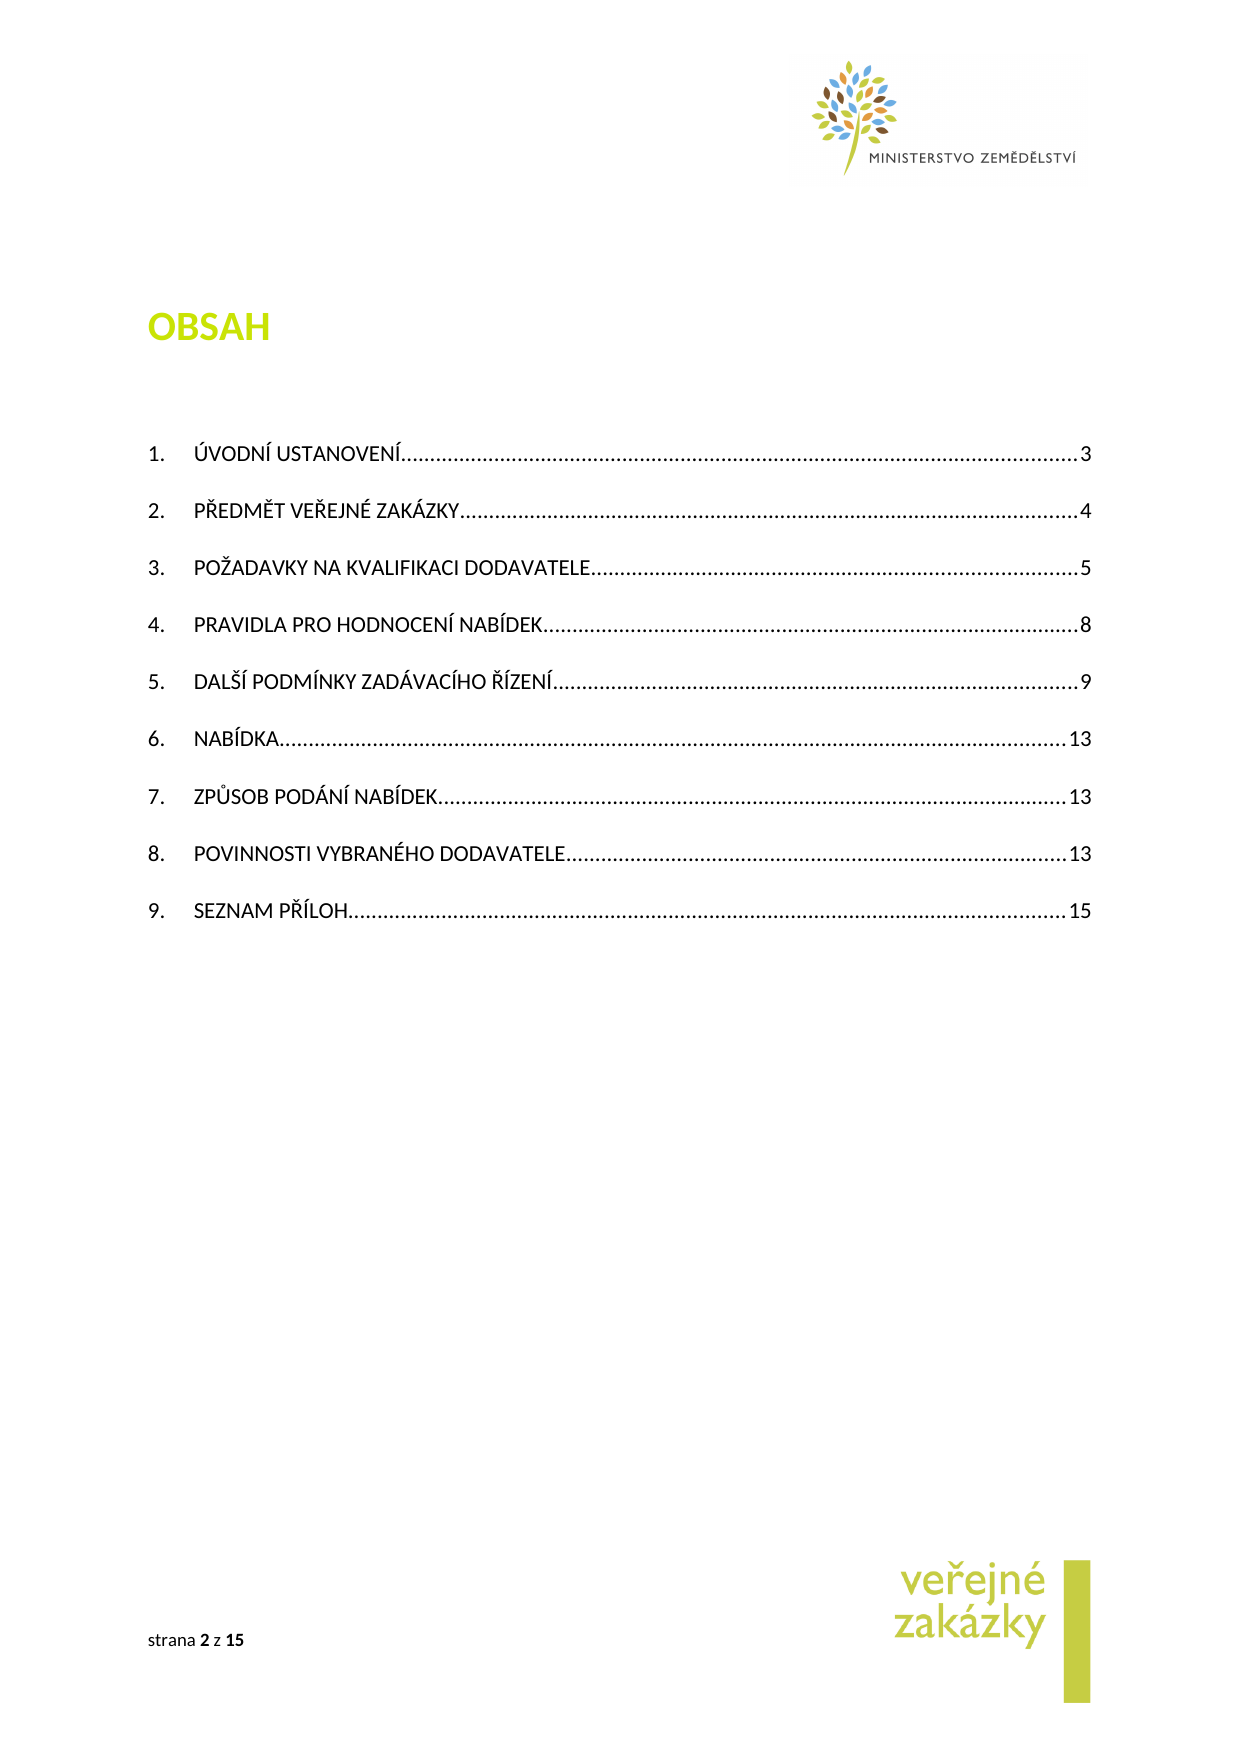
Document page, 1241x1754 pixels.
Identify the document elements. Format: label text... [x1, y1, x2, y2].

text 5. DALŠÍ PODMÍNKY ZADÁVACÍHO ŘÍZENÍ 9 [148, 667, 1093, 695]
text 9. SEZNAM PŘÍLOH 15 [148, 896, 1093, 924]
text 4. PRAVIDLA PRO HODNOCENÍ NABÍDEK 8 [148, 610, 1093, 638]
text 3. POŽADAVKY NA KVALIFIKACI DODAVATELE 5 [148, 553, 1093, 581]
text 2. PŘEDMĚT VEŘEJNÉ ZAKÁZKY 4 [148, 496, 1093, 524]
picture [787, 54, 1088, 186]
text 1. ÚVODNÍ USTANOVENÍ 3 [148, 439, 1093, 467]
subtitle OBSAH [148, 300, 1093, 351]
text 6. NABÍDKA 13 [148, 724, 1093, 753]
picture [893, 1560, 1091, 1703]
text 7. ZPŮSOB PODÁNÍ NABÍDEK 13 [148, 782, 1093, 810]
text 8. POVINNOSTI VYBRANÉHO DODAVATELE 13 [148, 839, 1093, 867]
